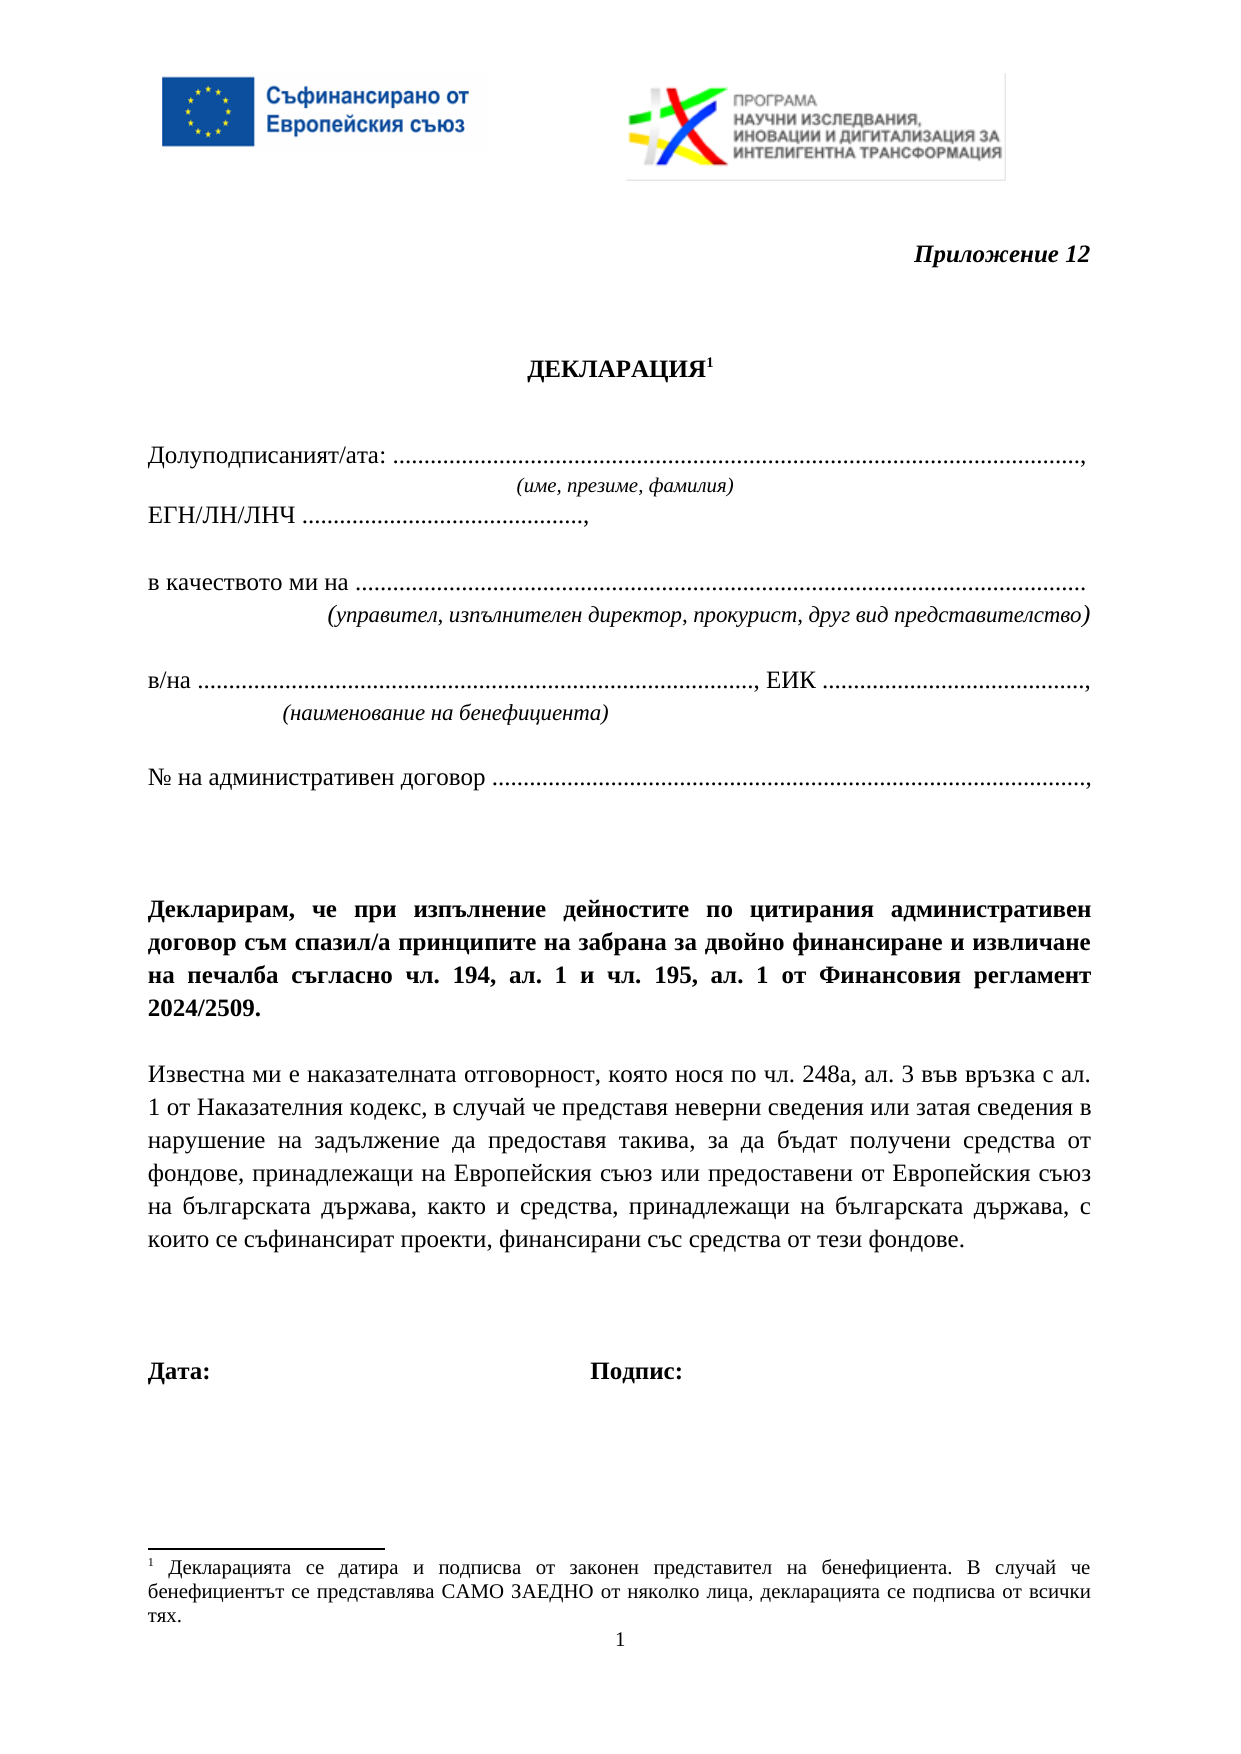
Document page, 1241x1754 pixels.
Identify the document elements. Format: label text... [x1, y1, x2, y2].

text ДЕКЛАРАЦИЯ [148, 354, 1092, 382]
text Дата: Подпис: [148, 1356, 1092, 1385]
picture [158, 73, 489, 151]
text (наименование на бенефициента) [148, 699, 1070, 725]
picture [626, 73, 1007, 182]
text № на административен договор ..............................................................................................., [148, 762, 1092, 791]
text Известна ми е наказателната отговорност, която нося по чл. 248а, ал. 3 във връзка с ал. 1 от Наказателния кодекс, в случай че представя неверни сведения или затая сведения в нарушение на задължение да предоставя такива, за да бъдат получени средства от фондове, принадлежащи на Европейския съюз или предоставени от Европейския съюз на българската държава, както и средства, принадлежащи на българската държава, с които се съфинансират проекти, финансирани със средства от тези фондове. [148, 1059, 1092, 1253]
text в/на ........................................................................................., ЕИК .........................................., [148, 666, 1092, 694]
text Приложение 12 [148, 239, 1092, 267]
text Декларирам, че при изпълнение дейностите по цитирания административен договор съм спазил/а принципите на забрана за двойно финансиране и извличане на печалба съгласно чл. 194, ал. 1 и чл. 195, ал. 1 от Финансовия регламент 2024/2509. [148, 894, 1092, 1022]
text (управител, изпълнителен директор, прокурист, друг вид представителство) [148, 599, 1092, 628]
text в качеството ми на ..................................................................................................................... [148, 567, 1092, 595]
text Долуподписаният/ата: .............................................................................................................., [148, 440, 1092, 469]
text ЕГН/ЛН/ЛНЧ ............................................., [148, 501, 1092, 529]
text (име, презиме, фамилия) [443, 473, 1092, 497]
